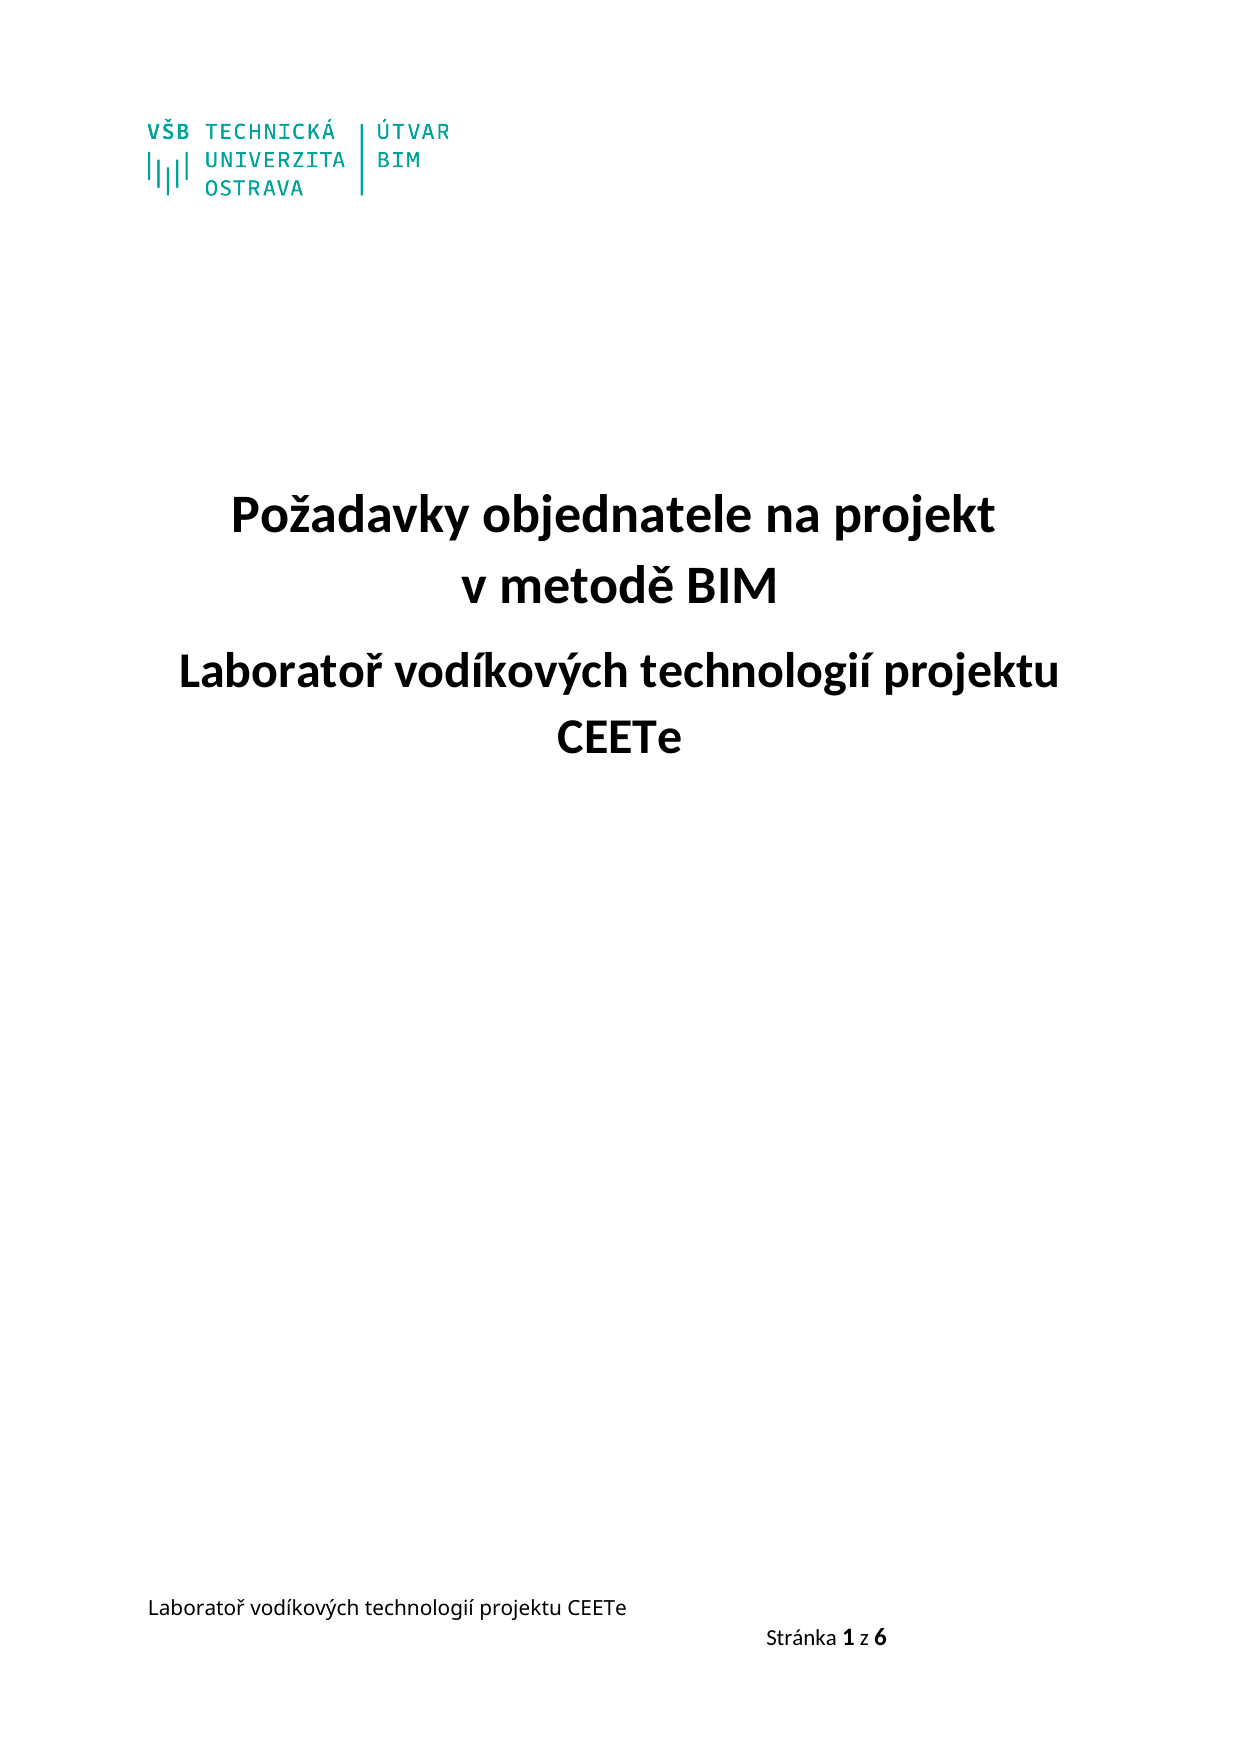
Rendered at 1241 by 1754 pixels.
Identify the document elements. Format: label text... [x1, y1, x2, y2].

text Požadavky objednatele na projekt v metodě BIM [148, 479, 1092, 617]
picture [147, 118, 448, 196]
text Laboratoř vodíkových technologií projektu CEETe [148, 639, 1092, 766]
